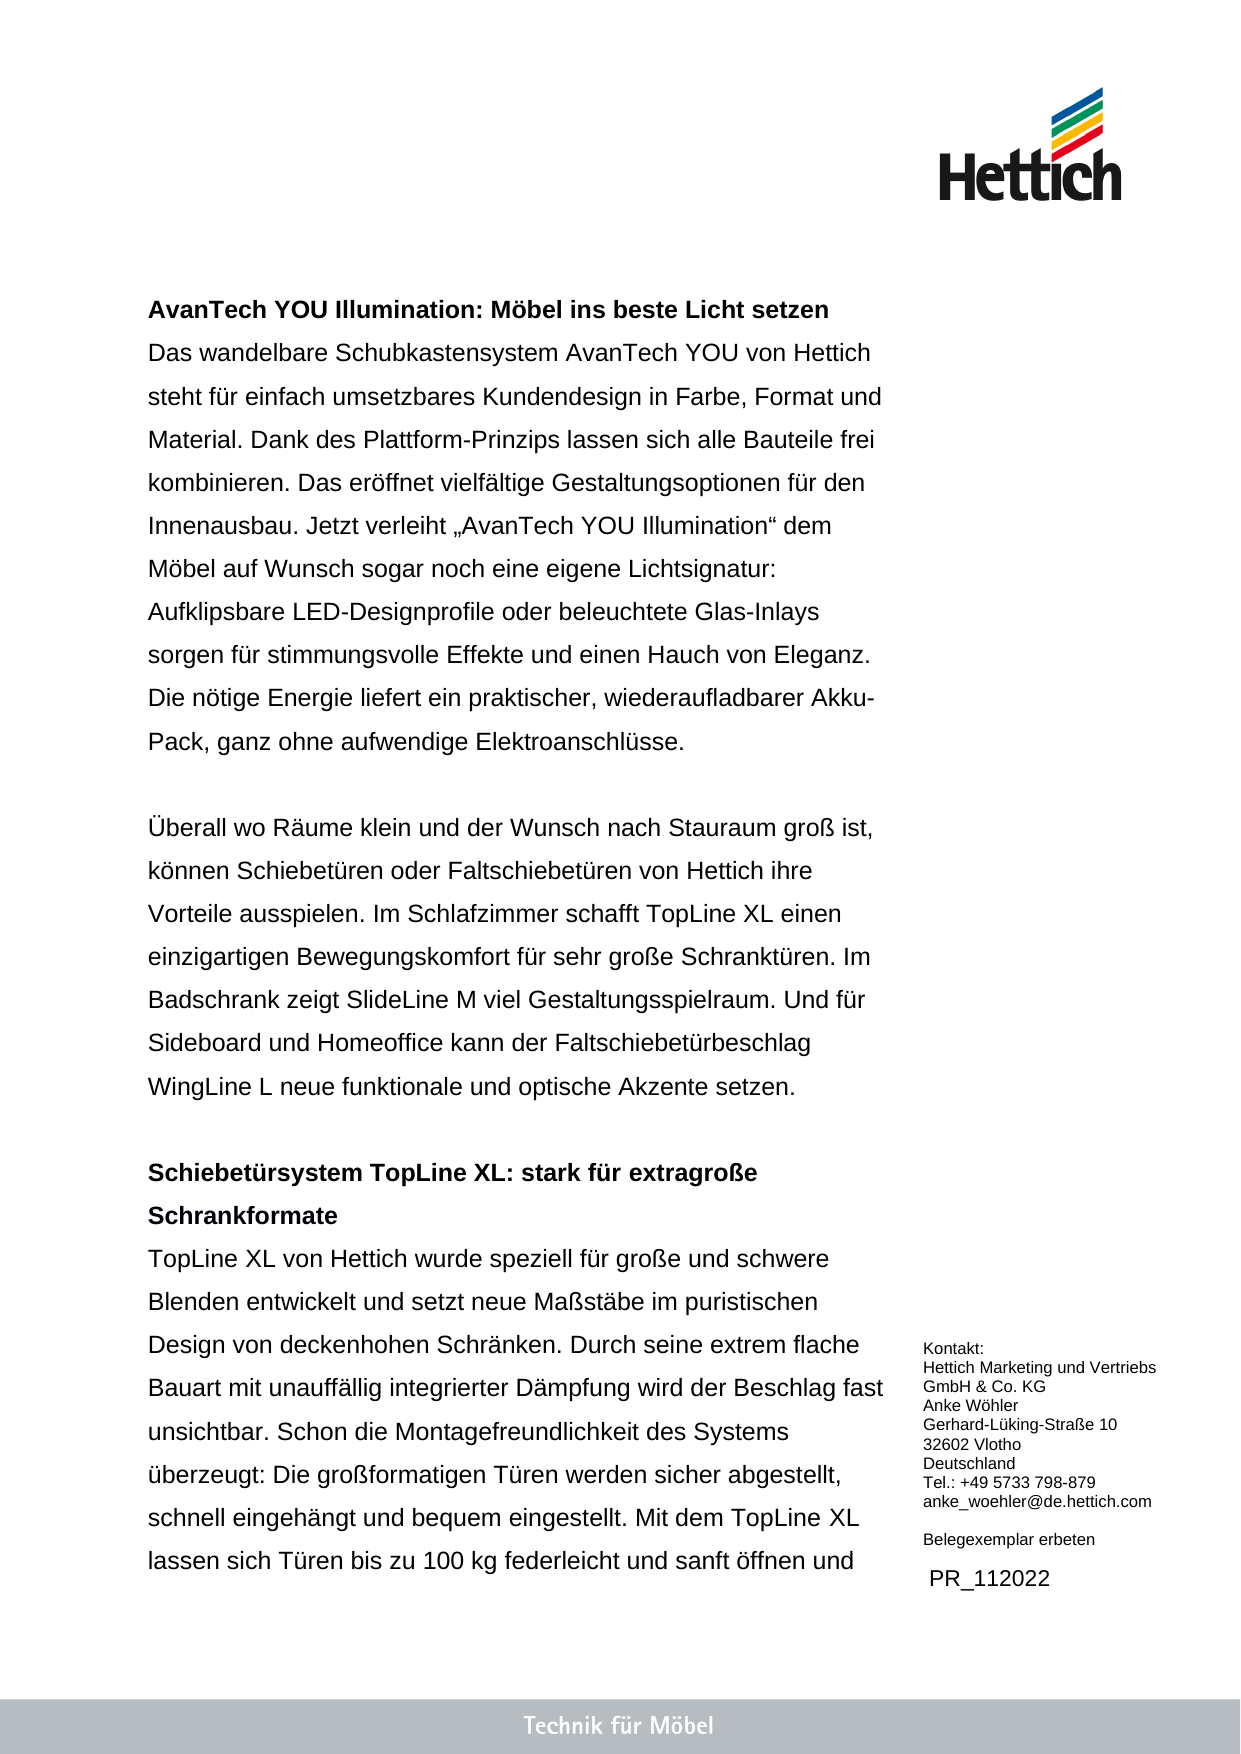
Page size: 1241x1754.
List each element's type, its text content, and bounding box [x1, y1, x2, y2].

text Schiebetürsystem TopLine XL: stark für extragroße Schrankformate [148, 1158, 886, 1230]
picture [0, 6, 1241, 263]
text Überall wo Räume klein und der Wunsch nach Stauraum groß ist, können Schiebetüren oder Faltschiebetüren von Hettich ihre Vorteile ausspielen. Im Schlafzimmer schafft TopLine XL einen einzigartigen Bewegungskomfort für sehr große Schranktüren. Im Badschrank zeigt SlideLine M viel Gestaltungsspielraum. Und für Sideboard und Homeoffice kann der Faltschiebetürbeschlag WingLine L neue funktionale und optische Akzente setzen. [148, 813, 886, 1100]
text Das wandelbare Schubkastensystem AvanTech YOU von Hettich steht für einfach umsetzbares Kundendesign in Farbe, Format und Material. Dank des Plattform-Prinzips lassen sich alle Bauteile frei kombinieren. Das eröffnet vielfältige Gestaltungsoptionen für den Innenausbau. Jetzt verleiht „AvanTech YOU Illumination“ dem Möbel auf Wunsch sogar noch eine eigene Lichtsignatur: Aufklipsbare LED-Designprofile oder beleuchtete Glas-Inlays sorgen für stimmungsvolle Effekte und einen Hauch von Eleganz. Die nötige Energie liefert ein praktischer, wiederaufladbarer Akku-Pack, ganz ohne aufwendige Elektroanschlüsse. [148, 338, 886, 755]
picture [0, 1636, 1241, 1754]
text AvanTech YOU Illumination: Möbel ins beste Licht setzen [148, 295, 886, 324]
